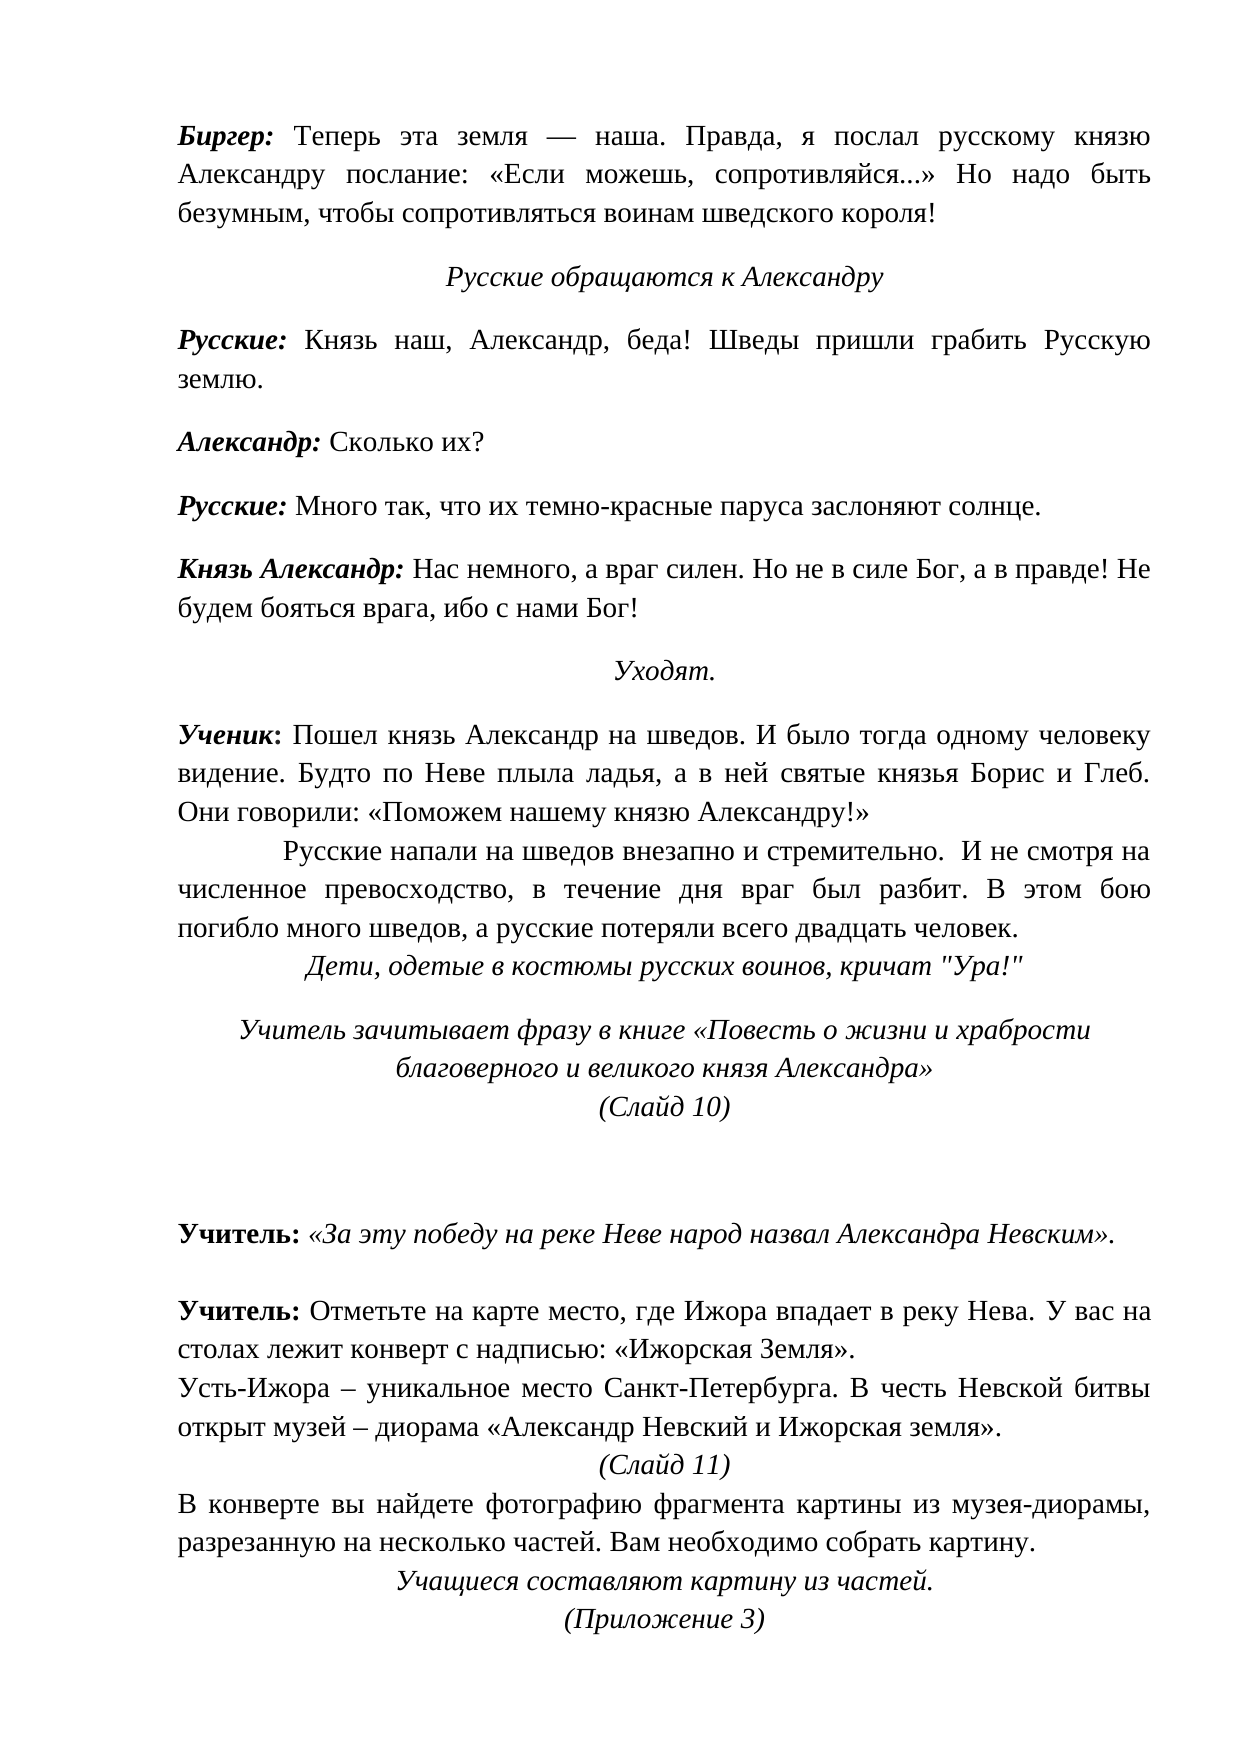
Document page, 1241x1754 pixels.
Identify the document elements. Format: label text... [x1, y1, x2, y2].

text (Слайд 10) [177, 1089, 1152, 1122]
text (Приложение 3) [177, 1601, 1152, 1635]
text Русские напали на шведов внезапно и стремительно. И не смотря на численное превосходство, в течение дня враг был разбит. В этом бою погибло много шведов, а русские потеряли всего двадцать человек. [177, 833, 1152, 943]
text Александр: Сколько их? [177, 424, 1152, 458]
text Учитель: «За эту победу на реке Неве народ назвал Александра Невским». [177, 1216, 1152, 1249]
text Учитель зачитывает фразу в книге «Повесть о жизни и храбрости благоверного и великого князя Александра» [177, 1012, 1152, 1084]
text Учащиеся составляют картину из частей. [177, 1563, 1152, 1596]
text Уходят. [177, 653, 1152, 687]
text (Слайд 11) [177, 1447, 1152, 1481]
text В конверте вы найдете фотографию фрагмента картины из музея-диорамы, разрезанную на несколько частей. Вам необходимо собрать картину. [177, 1486, 1152, 1558]
text Усть-Ижора – уникальное место Санкт-Петербурга. В честь Невской битвы открыт музей – диорама «Александр Невский и Ижорская земля». [177, 1370, 1152, 1442]
text Русские: Много так, что их темно-красные паруса заслоняют солнце. [177, 488, 1152, 521]
text Дети, одетые в костюмы русских воинов, кричат "Ура!" [177, 948, 1152, 982]
text Ученик: Пошел князь Александр на шведов. И было тогда одному человеку видение. Будто по Неве плыла ладья, а в ней святые князья Борис и Глеб. Они говорили: «Поможем нашему князю Александру!» [177, 717, 1152, 828]
text Учитель: Отметьте на карте место, где Ижора впадает в реку Нева. У вас на столах лежит конверт с надписью: «Ижорская Земля». [177, 1293, 1152, 1365]
text Биргер: Теперь эта земля — наша. Правда, я послал русскому князю Александру послание: «Если можешь, сопротивляйся...» Но надо быть безумным, чтобы сопротивляться воинам шведского короля! [177, 118, 1152, 229]
text Русские обращаются к Александру [177, 259, 1152, 292]
text Русские: Князь наш, Александр, беда! Шведы пришли грабить Русскую землю. [177, 322, 1152, 394]
text Князь Александр: Нас немного, а враг силен. Но не в силе Бог, а в правде! Не будем бояться врага, ибо с нами Бог! [177, 551, 1152, 623]
